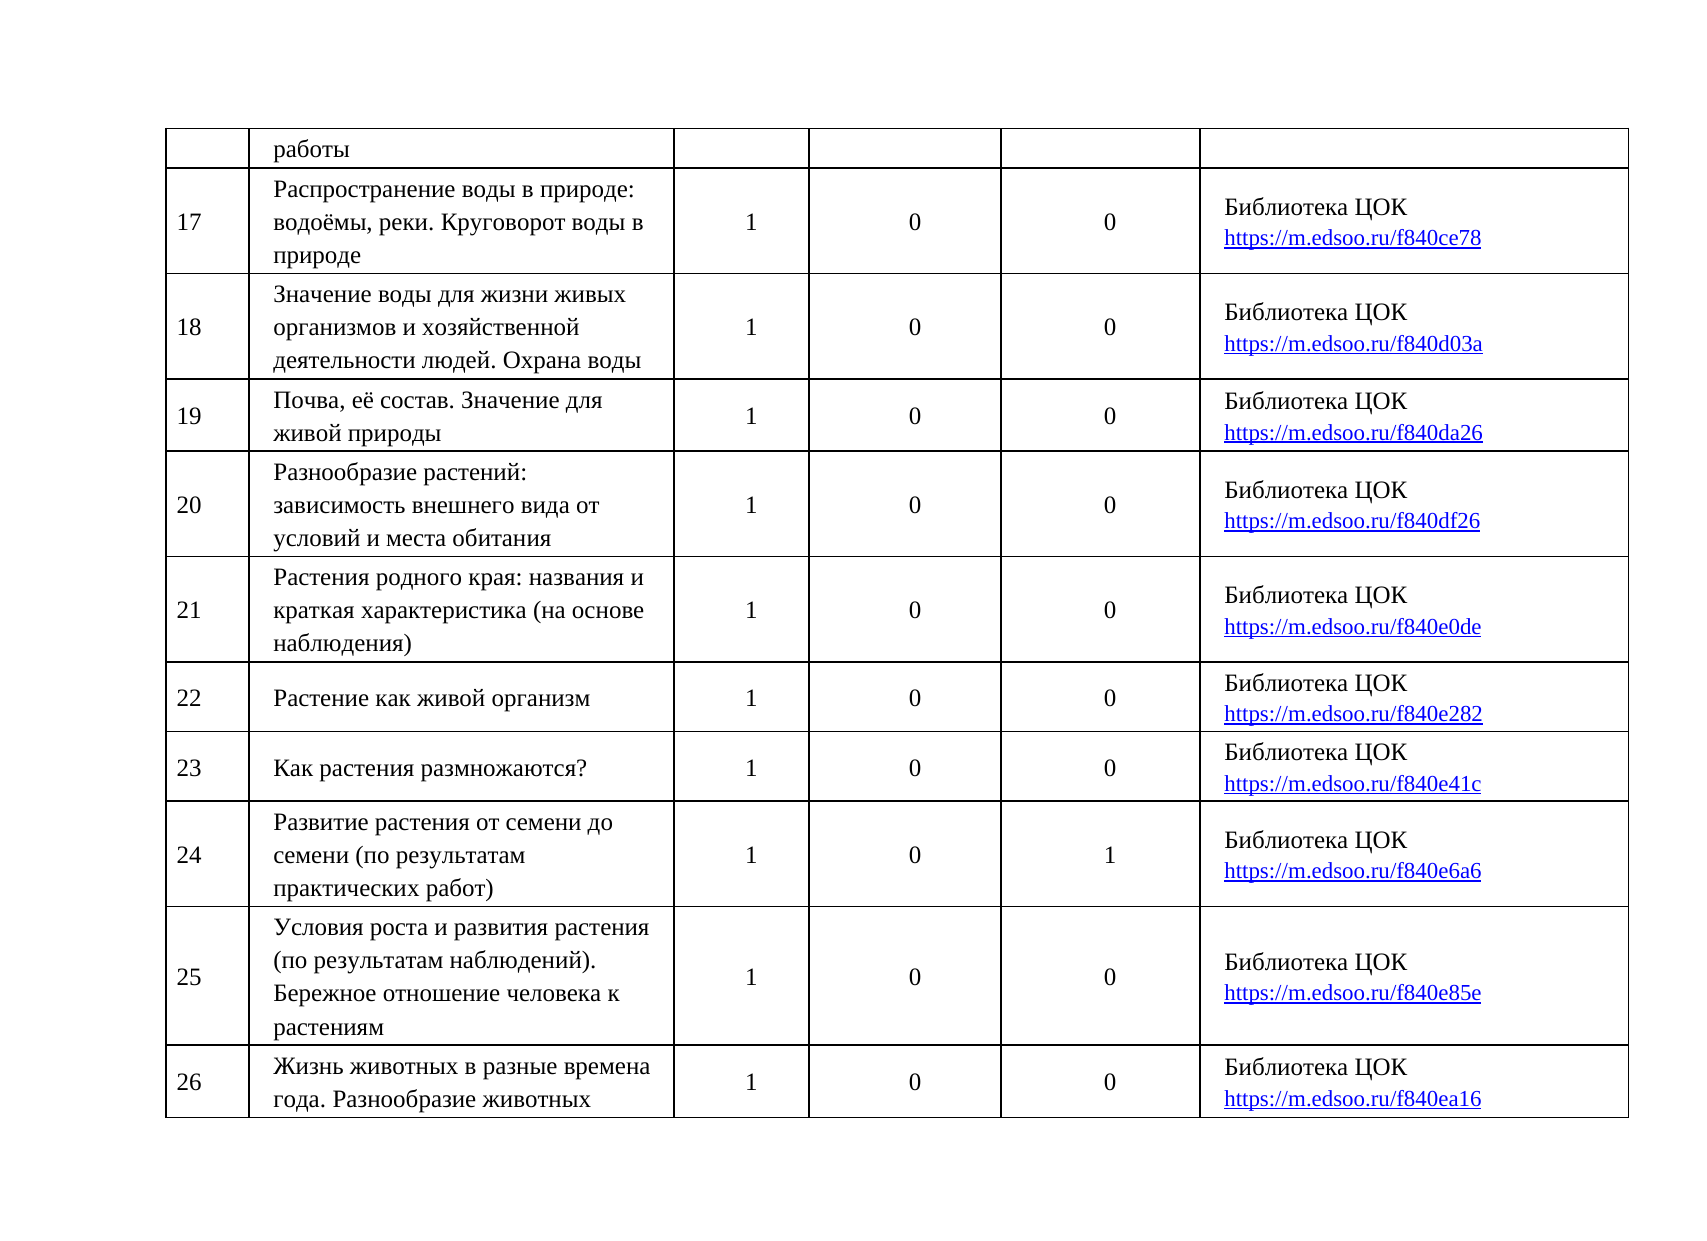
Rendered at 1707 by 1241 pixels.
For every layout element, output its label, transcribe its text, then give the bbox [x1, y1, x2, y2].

table_cell 0 [1002, 452, 1199, 556]
table_cell 20 [167, 452, 248, 556]
table_cell 0 [810, 732, 1000, 800]
table_cell Библиотека ЦОК https://m.edsoo.ru/f840da26 [1201, 380, 1628, 450]
table_cell 0 [810, 129, 1000, 167]
table_cell 0 [1002, 169, 1199, 272]
table_cell 0 [810, 907, 1000, 1044]
table_cell Растение как живой организм [250, 663, 673, 731]
table_cell Библиотека ЦОК https://m.edsoo.ru/f840e6a6 [1201, 802, 1628, 906]
table_cell 1 [675, 732, 808, 800]
table_cell 25 [167, 907, 248, 1044]
table_cell 1 [675, 802, 808, 906]
table_cell 1 [675, 907, 808, 1044]
table_cell 1 [1002, 129, 1199, 167]
table_cell Как растения размножаются? [250, 732, 673, 800]
table_cell Библиотека ЦОК https://m.edsoo.ru/f840e41c [1201, 732, 1628, 800]
table_cell 0 [810, 663, 1000, 731]
table_cell 0 [810, 802, 1000, 906]
table_cell 1 [1002, 802, 1199, 906]
table_cell 0 [1002, 1046, 1199, 1117]
table_cell Библиотека ЦОК https://m.edsoo.ru/f840df26 [1201, 452, 1628, 556]
table_cell 0 [1002, 907, 1199, 1044]
table_cell Библиотека ЦОК https://m.edsoo.ru/f840e0de [1201, 557, 1628, 661]
table_cell 1 [675, 129, 808, 167]
table_cell 16 [167, 129, 248, 167]
table_cell 24 [167, 802, 248, 906]
table_cell Библиотека ЦОК https://m.edsoo.ru/f840d03a [1201, 274, 1628, 378]
table_cell 0 [1002, 380, 1199, 450]
table_cell 1 [675, 274, 808, 378]
table_cell 1 [675, 380, 808, 450]
table_cell 17 [167, 169, 248, 272]
table_cell 0 [1002, 663, 1199, 731]
table_cell Растения родного края: названия и краткая характеристика (на основе наблюдения) [250, 557, 673, 661]
table_cell 23 [167, 732, 248, 800]
table_cell 0 [1002, 732, 1199, 800]
table_cell Жизнь животных в разные времена года. Разнообразие животных [250, 1046, 673, 1117]
table_cell Значение воды для жизни живых организмов и хозяйственной деятельности людей. Охрана воды [250, 274, 673, 378]
table_cell 0 [810, 452, 1000, 556]
table_cell 0 [1002, 557, 1199, 661]
table_cell Почва, её состав. Значение для живой природы [250, 380, 673, 450]
table_cell 22 [167, 663, 248, 731]
table_cell 0 [810, 169, 1000, 272]
table_cell 19 [167, 380, 248, 450]
table_cell Библиотека ЦОК https://m.edsoo.ru/f840e282 [1201, 663, 1628, 731]
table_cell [1201, 1046, 1628, 1117]
table_cell 18 [167, 274, 248, 378]
table_cell 21 [167, 557, 248, 661]
table_cell 1 [675, 452, 808, 556]
table_cell 26 [167, 1046, 248, 1117]
table_cell 0 [810, 557, 1000, 661]
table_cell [1201, 129, 1628, 167]
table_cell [250, 129, 673, 167]
table_cell Библиотека ЦОК https://m.edsoo.ru/f840ce78 [1201, 169, 1628, 272]
table_cell 0 [810, 380, 1000, 450]
table_cell 0 [810, 1046, 1000, 1117]
table_cell Условия роста и развития растения (по результатам наблюдений). Бережное отношение человека к растениям [250, 907, 673, 1044]
table_cell Разнообразие растений: зависимость внешнего вида от условий и места обитания [250, 452, 673, 556]
table_cell 1 [675, 557, 808, 661]
table_cell 1 [675, 663, 808, 731]
table_cell Распространение воды в природе: водоёмы, реки. Круговорот воды в природе [250, 169, 673, 272]
table_cell 0 [1002, 274, 1199, 378]
table_cell Библиотека ЦОК https://m.edsoo.ru/f840e85e [1201, 907, 1628, 1044]
table_cell 1 [675, 1046, 808, 1117]
table_cell 1 [675, 169, 808, 272]
table_cell 0 [810, 274, 1000, 378]
table_cell Развитие растения от семени до семени (по результатам практических работ) [250, 802, 673, 906]
